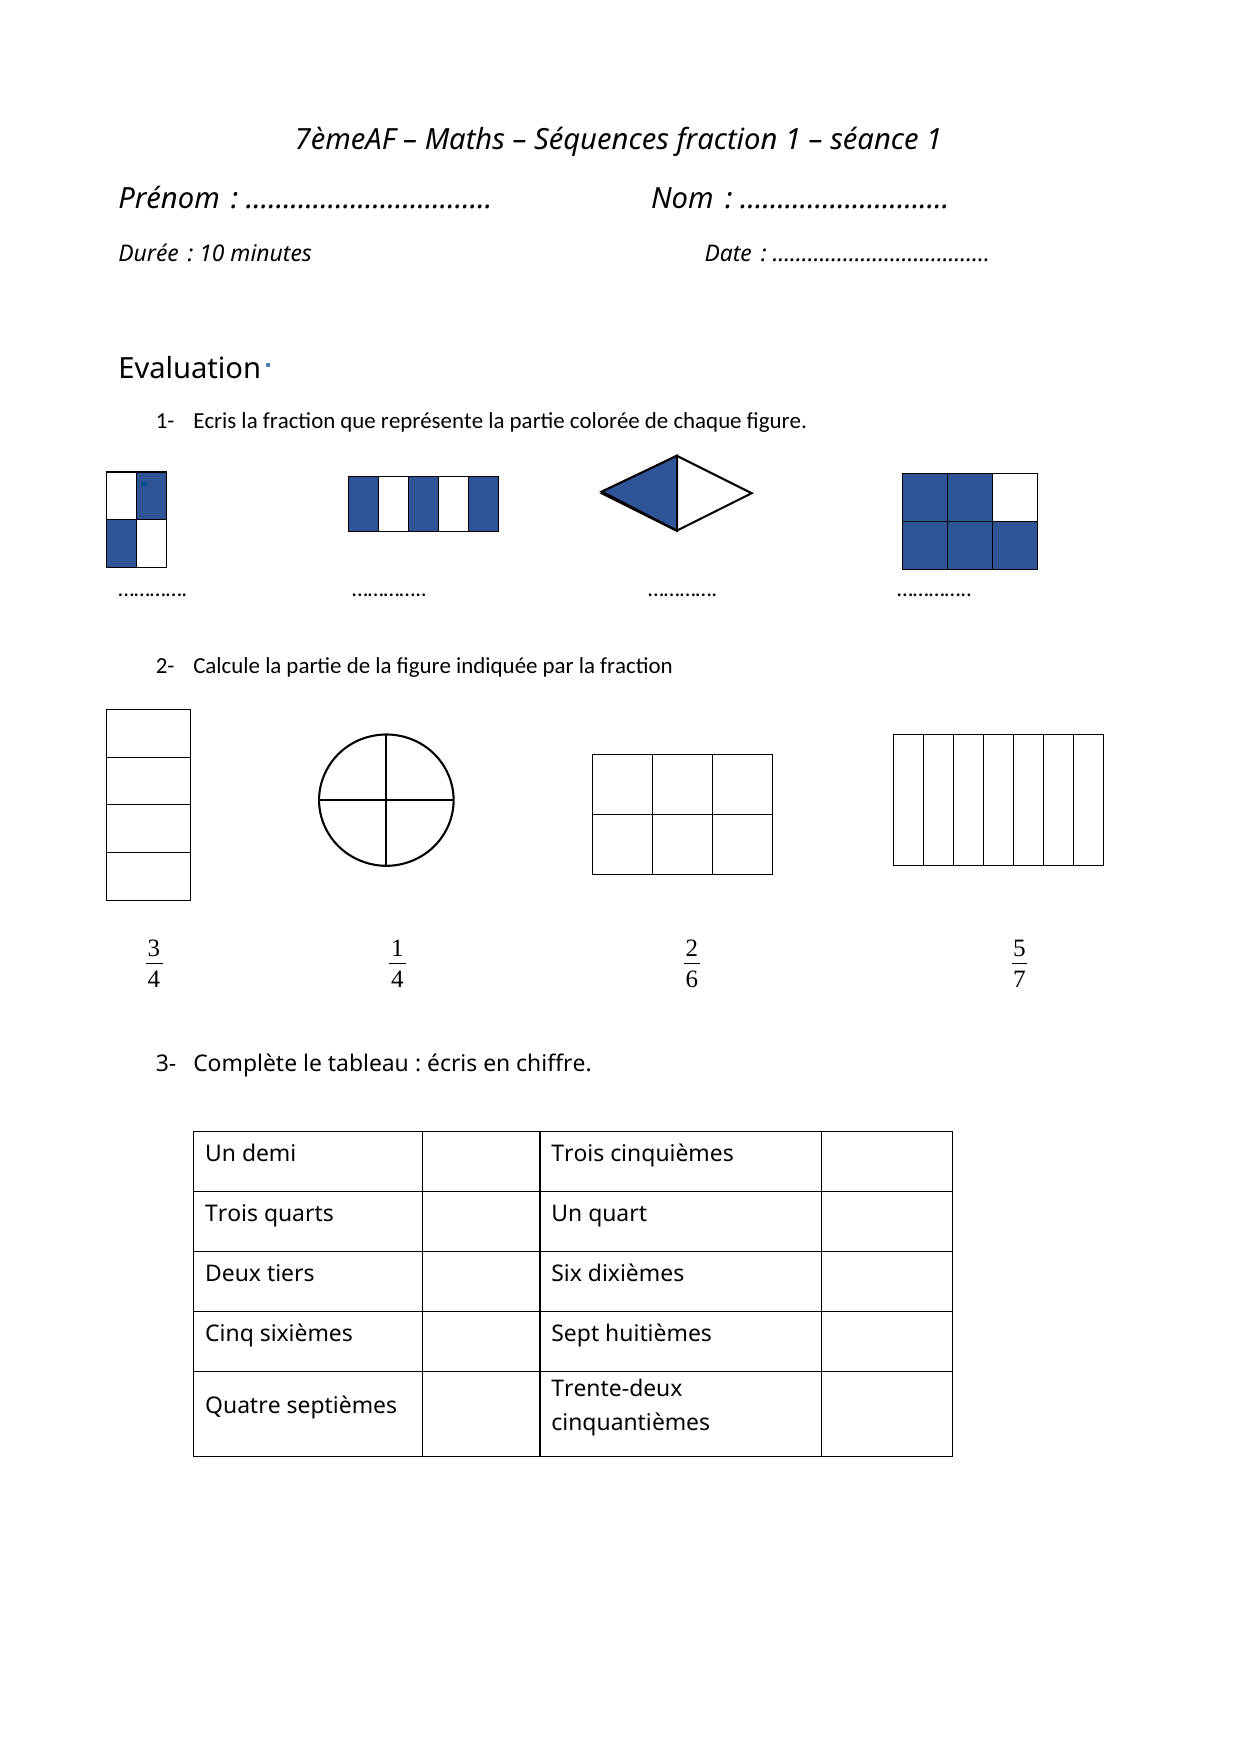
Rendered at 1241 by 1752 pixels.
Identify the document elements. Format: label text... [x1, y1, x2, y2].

text Prénom : …………………………… Nom : ………………………. [118, 178, 1122, 217]
table_cell [653, 815, 712, 874]
table_header [993, 474, 1037, 521]
table_header [653, 755, 712, 814]
table_header [903, 474, 947, 521]
table_header [137, 473, 166, 519]
table_header [409, 477, 438, 531]
table_header [984, 735, 1013, 864]
table_header [107, 710, 190, 757]
table_cell [107, 853, 190, 900]
table_header [379, 477, 408, 531]
list Complète le tableau : écris en chiffre. [156, 1047, 1122, 1078]
table_cell [107, 805, 190, 852]
table_header [894, 735, 923, 864]
table_cell Six dixièmes [541, 1252, 821, 1311]
table_cell [903, 522, 947, 569]
table_header [423, 1132, 539, 1191]
text Evaluation [118, 347, 1122, 387]
table_cell Cinq sixièmes [194, 1312, 422, 1371]
table_header [1044, 735, 1073, 864]
table_cell [423, 1192, 539, 1251]
table_cell [822, 1372, 952, 1456]
text 7èmeAF – Maths – Séquences fraction 1 – séance 1 [118, 118, 1122, 158]
table_header [1074, 735, 1103, 864]
text …………. ………….. …………. ………….. [118, 574, 1122, 602]
table_cell Trente-deux cinquantièmes [541, 1372, 821, 1456]
table_cell [822, 1192, 952, 1251]
table_header [107, 473, 136, 519]
table_cell [423, 1372, 539, 1456]
table_cell [423, 1312, 539, 1371]
list Ecris la fraction que représente la partie colorée de chaque figure. [156, 406, 1122, 434]
table_cell Deux tiers [194, 1252, 422, 1311]
table_cell Quatre septièmes [194, 1372, 422, 1456]
table_header Trois cinquièmes [541, 1132, 821, 1191]
table_cell [137, 520, 166, 567]
table_header Un demi [194, 1132, 422, 1191]
table_cell [948, 522, 992, 569]
table_header [713, 755, 772, 814]
table_cell Sept huitièmes [541, 1312, 821, 1371]
table_cell [593, 815, 652, 874]
table_cell [993, 522, 1037, 569]
table_header [924, 735, 953, 864]
table_cell [107, 758, 190, 804]
table_cell [822, 1312, 952, 1371]
list Calcule la partie de la figure indiquée par la fraction [156, 651, 1122, 679]
table_header [822, 1132, 952, 1191]
table_header [954, 735, 983, 864]
table_header [593, 755, 652, 814]
table_cell [423, 1252, 539, 1311]
table_header [469, 477, 498, 531]
table_cell Trois quarts [194, 1192, 422, 1251]
table_header [349, 477, 378, 531]
table_header [1014, 735, 1043, 864]
text Durée : 10 minutes Date : ………………………………. [118, 237, 1122, 268]
table_cell [713, 815, 772, 874]
table_header [439, 477, 468, 531]
table_cell [107, 520, 136, 567]
table_cell [822, 1252, 952, 1311]
table_cell Un quart [541, 1192, 821, 1251]
table_header [948, 474, 992, 521]
